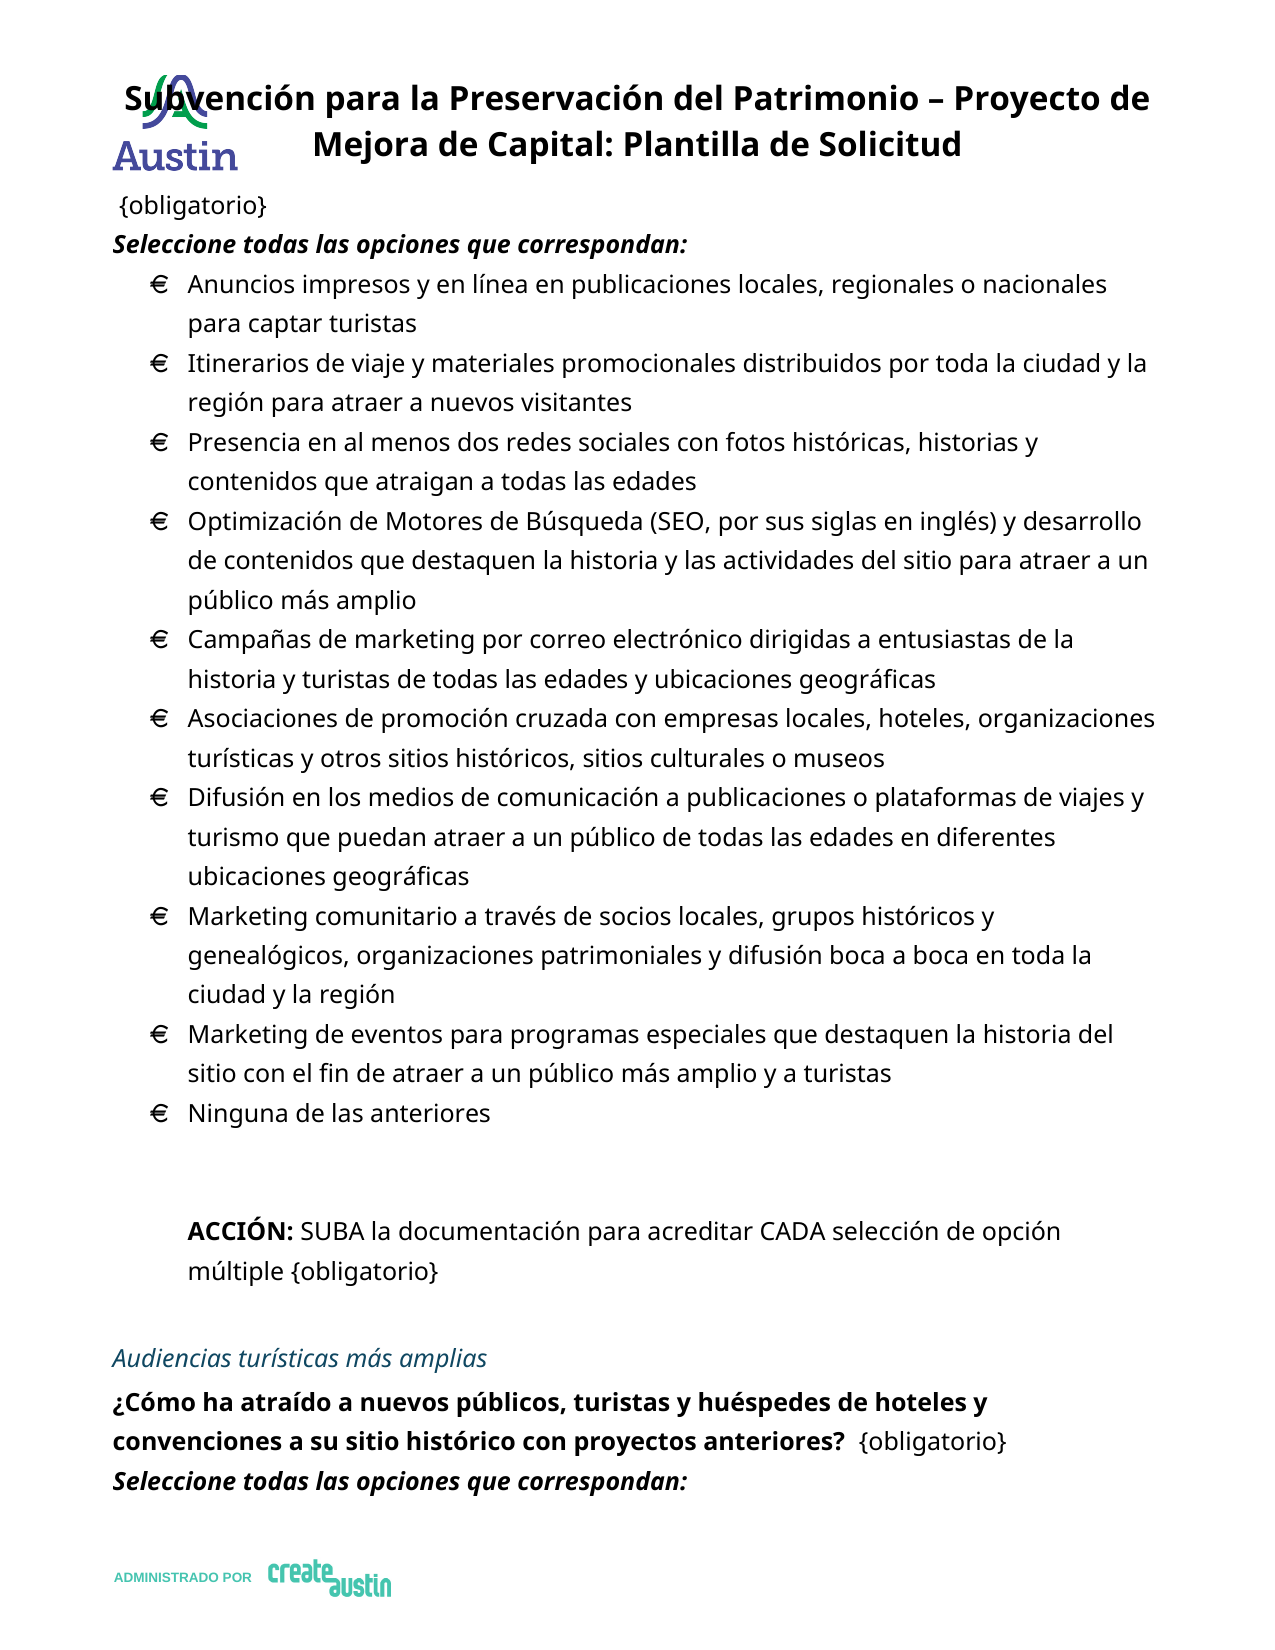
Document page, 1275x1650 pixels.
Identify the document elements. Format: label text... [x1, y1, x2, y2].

list Marketing comunitario a través de socios locales, grupos históricos y genealógicos, organizaciones patrimoniales y difusión boca a boca en toda la ciudad y la región [150, 898, 1162, 1011]
list Optimización de Motores de Búsqueda (SEO, por sus siglas en inglés) y desarrollo de contenidos que destaquen la historia y las actividades del sitio para atraer a un público más amplio [150, 503, 1162, 616]
list Itinerarios de viaje y materiales promocionales distribuidos por toda la ciudad y la región para atraer a nuevos visitantes [150, 345, 1162, 419]
list Anuncios impresos y en línea en publicaciones locales, regionales o nacionales para captar turistas [150, 266, 1162, 340]
list Difusión en los medios de comunicación a publicaciones o plataformas de viajes y turismo que puedan atraer a un público de todas las edades en diferentes ubicaciones geográficas [150, 780, 1162, 893]
list Asociaciones de promoción cruzada con empresas locales, hoteles, organizaciones turísticas y otros sitios históricos, sitios culturales o museos [150, 701, 1162, 774]
list Presencia en al menos dos redes sociales con fotos históricas, historias y contenidos que atraigan a todas las edades [150, 424, 1162, 498]
text ¿Cómo ha atraído a nuevos públicos, turistas y huéspedes de hoteles y convenciones a su sitio histórico con proyectos anteriores? {obligatorio} [112, 1384, 1162, 1458]
list Campañas de marketing por correo electrónico dirigidas a entusiastas de la historia y turistas de todas las edades y ubicaciones geográficas [150, 622, 1162, 695]
text ACCIÓN: SUBA la documentación para acreditar CADA selección de opción múltiple {obligatorio} [187, 1214, 1162, 1327]
list Ninguna de las anteriores [150, 1096, 1162, 1129]
picture [112, 75, 238, 171]
subtitle Audiencias turísticas más amplias [112, 1341, 1162, 1375]
picture [0, 1541, 1275, 1616]
list Marketing de eventos para programas especiales que destaquen la historia del sitio con el fin de atraer a un público más amplio y a turistas [150, 1017, 1162, 1090]
text Seleccione todas las opciones que correspondan: [112, 227, 1162, 261]
text Seleccione todas las opciones que correspondan: [112, 1463, 1162, 1497]
text {obligatorio} [112, 187, 1162, 222]
